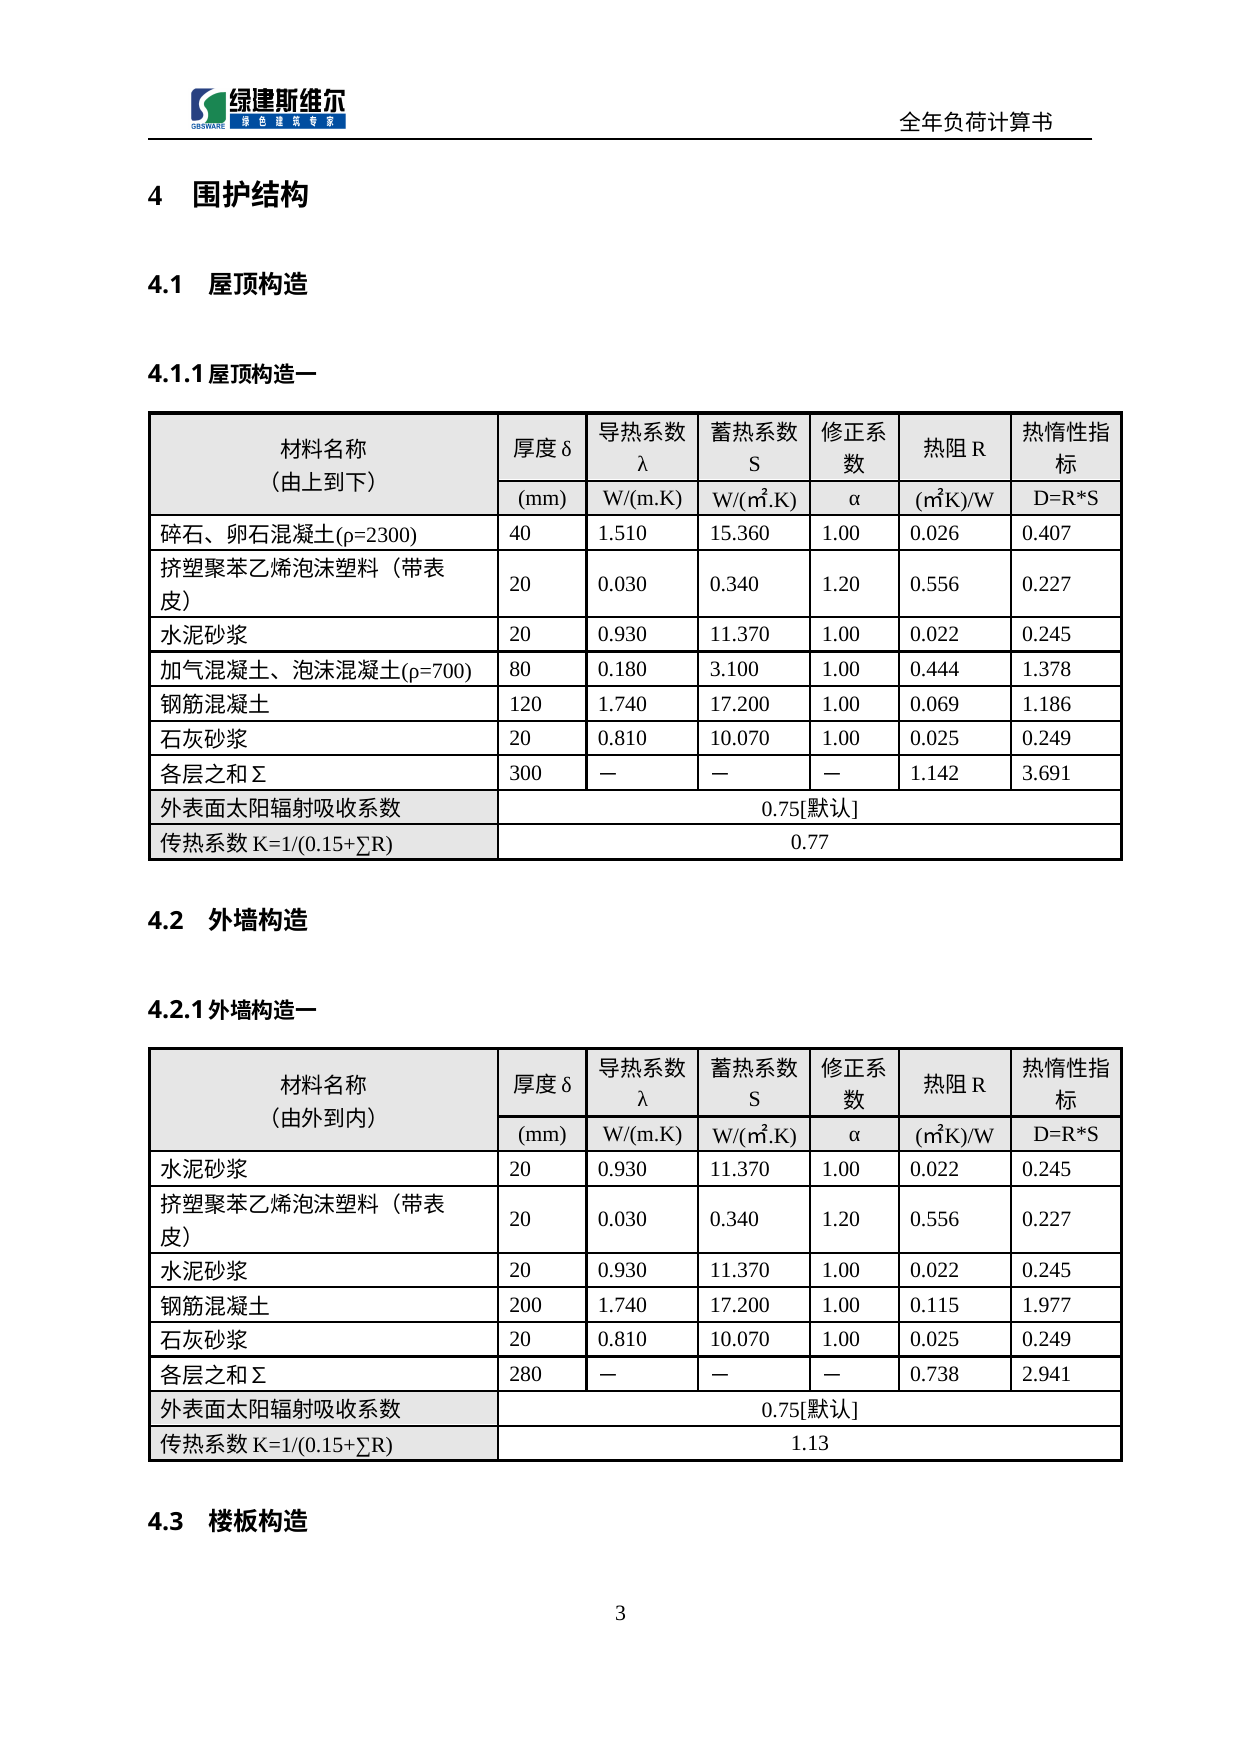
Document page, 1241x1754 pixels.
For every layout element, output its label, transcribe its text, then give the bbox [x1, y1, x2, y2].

table_cell 1.20 [811, 1187, 898, 1252]
table_cell 0.77 [499, 825, 1120, 858]
table_cell 0.556 [900, 1187, 1010, 1252]
table_cell 石灰砂浆 [151, 1323, 497, 1355]
table_cell － [699, 756, 809, 789]
table_cell 0.245 [1012, 1152, 1120, 1184]
table_cell 水泥砂浆 [151, 1254, 497, 1286]
table_cell 0.022 [900, 1254, 1010, 1286]
subtitle 围护结构 [148, 160, 1092, 225]
table_cell 0.245 [1012, 618, 1120, 650]
table_cell 17.200 [699, 1288, 809, 1321]
table_cell 20 [499, 1152, 585, 1184]
table_cell 1.740 [588, 1288, 697, 1321]
table_cell 11.370 [699, 1152, 809, 1184]
table_cell 0.245 [1012, 1254, 1120, 1286]
table_cell 0.180 [588, 653, 697, 685]
table_header 厚度δ [499, 415, 585, 479]
table_cell 17.200 [699, 687, 809, 719]
table_cell 挤塑聚苯乙烯泡沫塑料（带表皮） [151, 551, 497, 616]
table_cell 0.407 [1012, 516, 1120, 549]
table_cell 0.227 [1012, 1187, 1120, 1252]
table_cell 水泥砂浆 [151, 618, 497, 650]
table_cell 3.100 [699, 653, 809, 685]
table_cell α [811, 482, 898, 514]
table_header 材料名称 （由外到内） [151, 1050, 497, 1150]
table_cell 挤塑聚苯乙烯泡沫塑料（带表皮） [151, 1187, 497, 1252]
table_header 热阻R [900, 1050, 1010, 1115]
table_cell 15.360 [699, 516, 809, 549]
subtitle 外墙构造一 [148, 976, 1092, 1041]
table_cell (mm) [499, 482, 585, 514]
table_cell 1.00 [811, 1152, 898, 1184]
table_cell 0.930 [588, 1254, 697, 1286]
table_cell 40 [499, 516, 585, 549]
table_cell 20 [499, 722, 585, 754]
table_cell 0.810 [588, 722, 697, 754]
table_cell 0.810 [588, 1323, 697, 1355]
table_cell 1.20 [811, 551, 898, 616]
table_cell 0.025 [900, 722, 1010, 754]
table_cell － [588, 756, 697, 789]
table_cell 0.930 [588, 618, 697, 650]
table_cell 2.941 [1012, 1358, 1120, 1390]
table_cell 1.00 [811, 618, 898, 650]
table_cell 0.75[默认] [499, 1392, 1120, 1424]
table_header 热惰性指标 [1012, 415, 1120, 479]
table_cell (mm) [499, 1118, 585, 1150]
subtitle 屋顶构造 [148, 250, 1092, 315]
table_cell － [699, 1358, 809, 1390]
table_cell 钢筋混凝土 [151, 1288, 497, 1321]
table_cell W/(㎡.K) [699, 1118, 809, 1150]
table_cell 0.249 [1012, 722, 1120, 754]
table_cell 1.740 [588, 687, 697, 719]
table_cell 20 [499, 1323, 585, 1355]
table_cell 传热系数K=1/(0.15+∑R) [151, 1427, 497, 1459]
table_cell 3.691 [1012, 756, 1120, 789]
table_cell 1.00 [811, 653, 898, 685]
table_cell D=R*S [1012, 1118, 1120, 1150]
table_header 热阻R [900, 415, 1010, 479]
table_cell 水泥砂浆 [151, 1152, 497, 1184]
table_cell 传热系数K=1/(0.15+∑R) [151, 825, 497, 858]
table_cell 0.249 [1012, 1323, 1120, 1355]
table_cell － [811, 756, 898, 789]
table_cell 200 [499, 1288, 585, 1321]
table_cell 20 [499, 618, 585, 650]
table_cell (㎡K)/W [900, 1118, 1010, 1150]
table_cell 80 [499, 653, 585, 685]
table_cell 1.00 [811, 516, 898, 549]
table_cell 0.030 [588, 1187, 697, 1252]
table_cell W/(㎡.K) [699, 482, 809, 514]
table_cell 0.030 [588, 551, 697, 616]
table_cell 120 [499, 687, 585, 719]
table_cell 各层之和∑ [151, 756, 497, 789]
table_cell 0.340 [699, 551, 809, 616]
table_cell 280 [499, 1358, 585, 1390]
table_cell － [588, 1358, 697, 1390]
table_cell 1.186 [1012, 687, 1120, 719]
table_cell 0.444 [900, 653, 1010, 685]
picture [187, 88, 347, 130]
table_cell 1.977 [1012, 1288, 1120, 1321]
table_cell 外表面太阳辐射吸收系数 [151, 1392, 497, 1424]
subtitle 外墙构造 [148, 886, 1092, 951]
table_cell 0.026 [900, 516, 1010, 549]
table_header 导热系数λ [588, 415, 697, 479]
table_cell 0.227 [1012, 551, 1120, 616]
table_cell 0.75[默认] [499, 791, 1120, 823]
table_cell (㎡K)/W [900, 482, 1010, 514]
table_cell 1.00 [811, 722, 898, 754]
table_cell 1.00 [811, 687, 898, 719]
table_cell 20 [499, 1254, 585, 1286]
table_cell 各层之和∑ [151, 1358, 497, 1390]
table_cell 0.930 [588, 1152, 697, 1184]
table_cell 1.378 [1012, 653, 1120, 685]
table_cell 0.115 [900, 1288, 1010, 1321]
table_cell 外表面太阳辐射吸收系数 [151, 791, 497, 823]
table_cell 20 [499, 551, 585, 616]
table_cell 0.556 [900, 551, 1010, 616]
table_cell 1.142 [900, 756, 1010, 789]
table_header 修正系数 [811, 1050, 898, 1115]
table_cell D=R*S [1012, 482, 1120, 514]
table_cell 0.340 [699, 1187, 809, 1252]
table_header 材料名称 （由上到下） [151, 415, 497, 514]
table_cell 1.00 [811, 1254, 898, 1286]
table_header 厚度δ [499, 1050, 585, 1115]
table_cell W/(m.K) [588, 482, 697, 514]
table_header 修正系数 [811, 415, 898, 479]
table_cell 1.510 [588, 516, 697, 549]
table_cell 300 [499, 756, 585, 789]
table_cell 11.370 [699, 618, 809, 650]
table_cell 钢筋混凝土 [151, 687, 497, 719]
table_cell 1.13 [499, 1427, 1120, 1459]
table_cell － [811, 1358, 898, 1390]
table_header 蓄热系数S [699, 415, 809, 479]
table_cell 加气混凝土、泡沫混凝土(ρ=700) [151, 653, 497, 685]
table_cell 0.069 [900, 687, 1010, 719]
table_header 蓄热系数S [699, 1050, 809, 1115]
table_header 导热系数λ [588, 1050, 697, 1115]
table_cell 20 [499, 1187, 585, 1252]
table_cell α [811, 1118, 898, 1150]
table_cell 1.00 [811, 1323, 898, 1355]
table_cell 0.738 [900, 1358, 1010, 1390]
table_cell 11.370 [699, 1254, 809, 1286]
table_cell 1.00 [811, 1288, 898, 1321]
table_cell 0.022 [900, 618, 1010, 650]
table_cell 0.022 [900, 1152, 1010, 1184]
table_cell W/(m.K) [588, 1118, 697, 1150]
table_cell 10.070 [699, 1323, 809, 1355]
table_header 热惰性指标 [1012, 1050, 1120, 1115]
table_cell 0.025 [900, 1323, 1010, 1355]
subtitle 屋顶构造一 [148, 340, 1092, 405]
table_cell 石灰砂浆 [151, 722, 497, 754]
table_cell 碎石、卵石混凝土(ρ=2300) [151, 516, 497, 549]
table_cell 10.070 [699, 722, 809, 754]
subtitle 楼板构造 [148, 1487, 1092, 1552]
